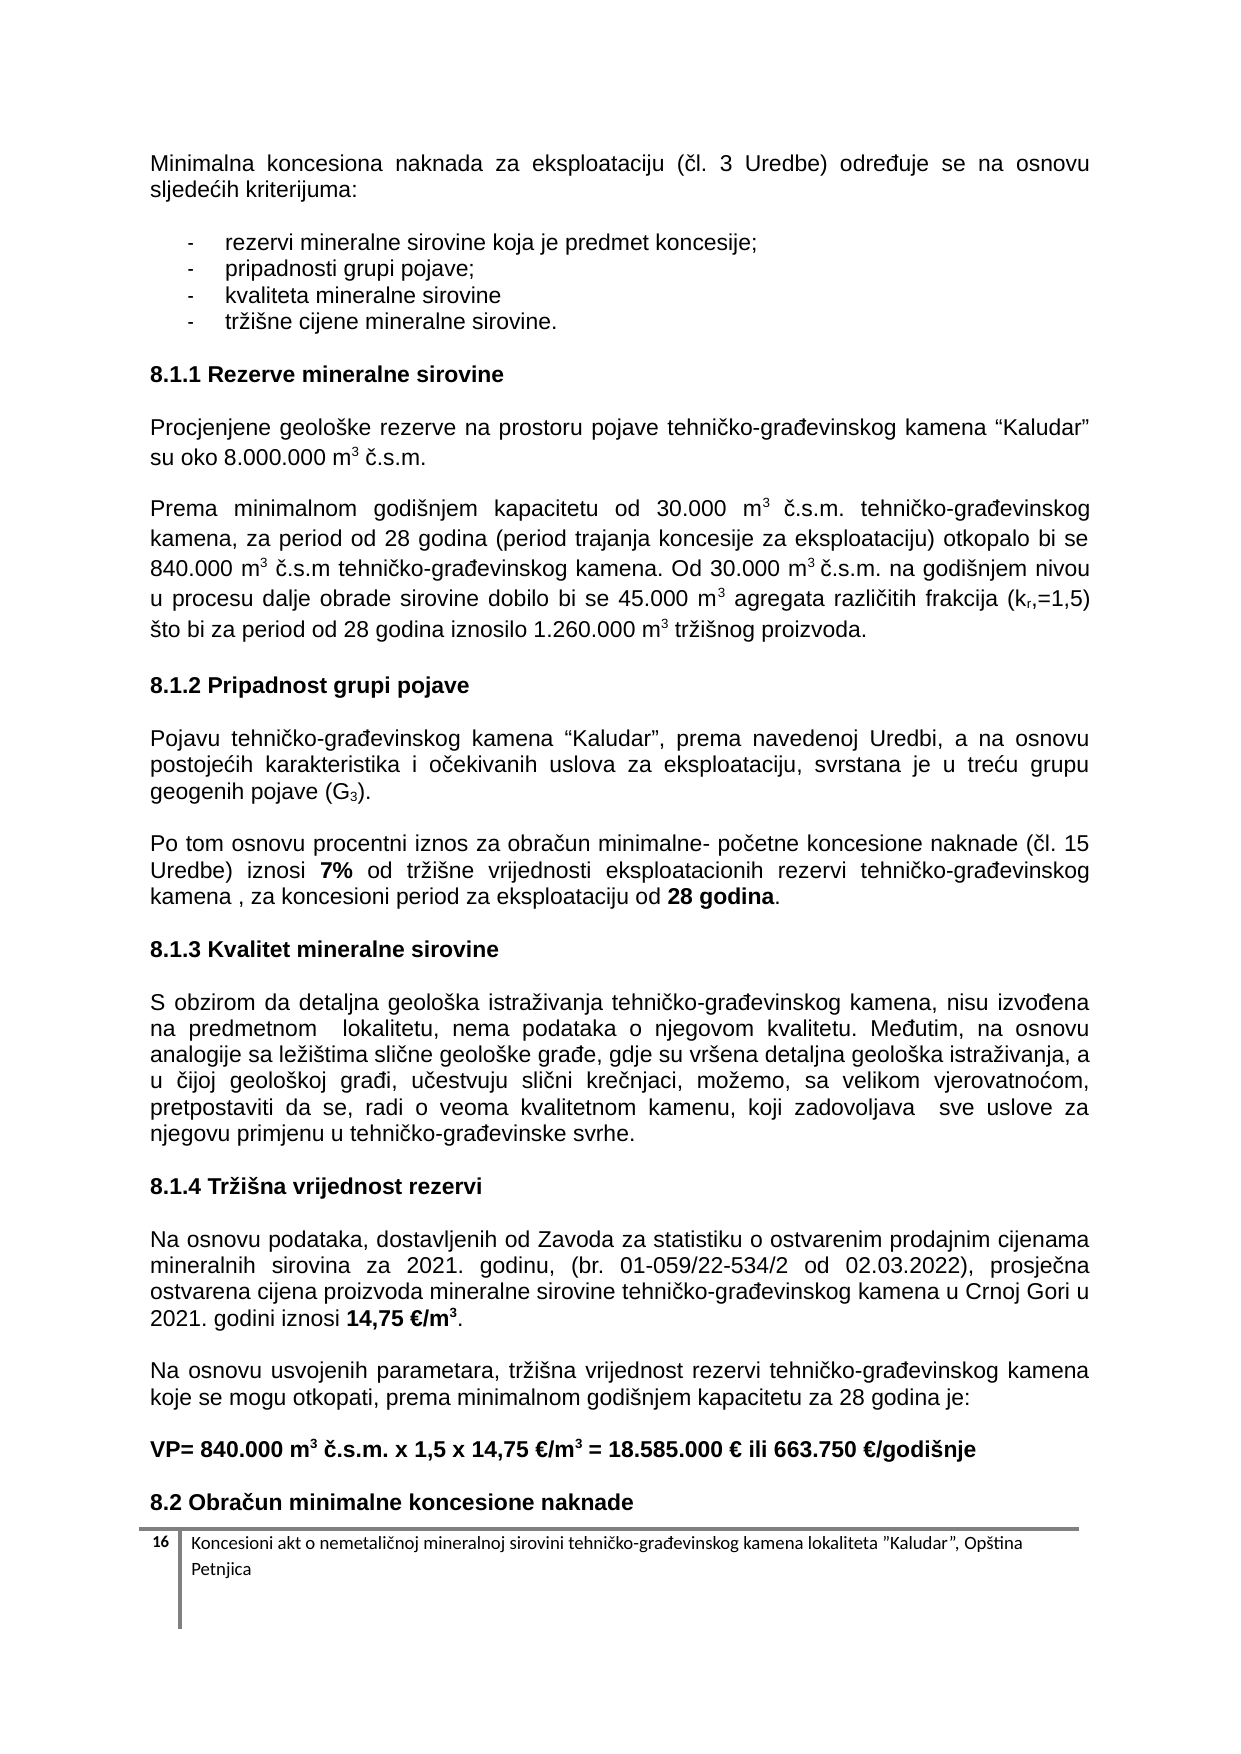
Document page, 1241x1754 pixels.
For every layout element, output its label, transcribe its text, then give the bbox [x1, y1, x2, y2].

list pripadnosti grupi pojave; [187, 255, 1090, 282]
text Prema minimalnom godišnjem kapacitetu od 30.000 m3 č.s.m. tehničko-građevinskog kamena, za period od 28 godina (period trajanja koncesije za eksploataciju) otkopalo bi se 840.000 m3 č.s.m tehničko-građevinskog kamena. Od 30.000 m3 č.s.m. na godišnjem nivou u procesu dalje obrade sirovine dobilo bi se 45.000 m3 agregata različitih frakcija (kr,=1,5) što bi za period od 28 godina iznosilo 1.260.000 m3 tržišnog proizvoda. [150, 495, 1090, 642]
list kvaliteta mineralne sirovine [187, 282, 1090, 308]
subtitle 8.1.2 Pripadnost grupi pojave [150, 672, 1090, 698]
subtitle 8.1.3 Kvalitet mineralne sirovine [150, 936, 1090, 962]
text VP= 840.000 m3 č.s.m. x 1,5 x 14,75 €/m3 = 18.585.000 € ili 663.750 €/godišnje [150, 1436, 1090, 1463]
text Po tom osnovu procentni iznos za obračun minimalne- početne koncesione naknade (čl. 15 Uredbe) iznosi 7% od tržišne vrijednosti eksploatacionih rezervi tehničko-građevinskog kamena , za koncesioni period za eksploataciju od 28 godina. [150, 830, 1090, 909]
text Pojavu tehničko-građevinskog kamena “Kaludar”, prema navedenoj Uredbi, a na osnovu postojećih karakteristika i očekivanih uslova za eksploataciju, svrstana je u treću grupu geogenih pojave (G3). [150, 725, 1090, 804]
text 8.2 Obračun minimalne koncesione naknade [150, 1489, 1090, 1516]
text Na osnovu podataka, dostavljenih od Zavoda za statistiku o ostvarenim prodajnim cijenama mineralnih sirovina za 2021. godinu, (br. 01-059/22-534/2 od 02.03.2022), prosječna ostvarena cijena proizvoda mineralne sirovine tehničko-građevinskog kamena u Crnoj Gori u 2021. godini iznosi 14,75 €/m3. [150, 1226, 1090, 1331]
text Procjenjene geološke rezerve na prostoru pojave tehničko-građevinskog kamena “Kaludar” su oko 8.000.000 m3 č.s.m. [150, 413, 1090, 470]
text Minimalna koncesiona naknada za eksploataciju (čl. 3 Uredbe) određuje se na osnovu sljedećih kriterijuma: [150, 150, 1090, 203]
list rezervi mineralne sirovine koja je predmet koncesije; [187, 229, 1090, 255]
subtitle 8.1.4 Tržišna vrijednost rezervi [150, 1173, 1090, 1199]
text Na osnovu usvojenih parametara, tržišna vrijednost rezervi tehničko-građevinskog kamena koje se mogu otkopati, prema minimalnom godišnjem kapacitetu za 28 godina je: [150, 1357, 1090, 1410]
text S obzirom da detaljna geološka istraživanja tehničko-građevinskog kamena, nisu izvođena na predmetnom lokalitetu, nema podataka o njegovom kvalitetu. Međutim, na osnovu analogije sa ležištima slične geološke građe, gdje su vršena detaljna geološka istraživanja, a u čijoj geološkoj građi, učestvuju slični krečnjaci, možemo, sa velikom vjerovatnoćom, pretpostaviti da se, radi o veoma kvalitetnom kamenu, koji zadovoljava sve uslove za njegovu primjenu u tehničko-građevinske svrhe. [150, 988, 1090, 1147]
list tržišne cijene mineralne sirovine. [187, 308, 1090, 334]
subtitle 8.1.1 Rezerve mineralne sirovine [150, 361, 1090, 387]
